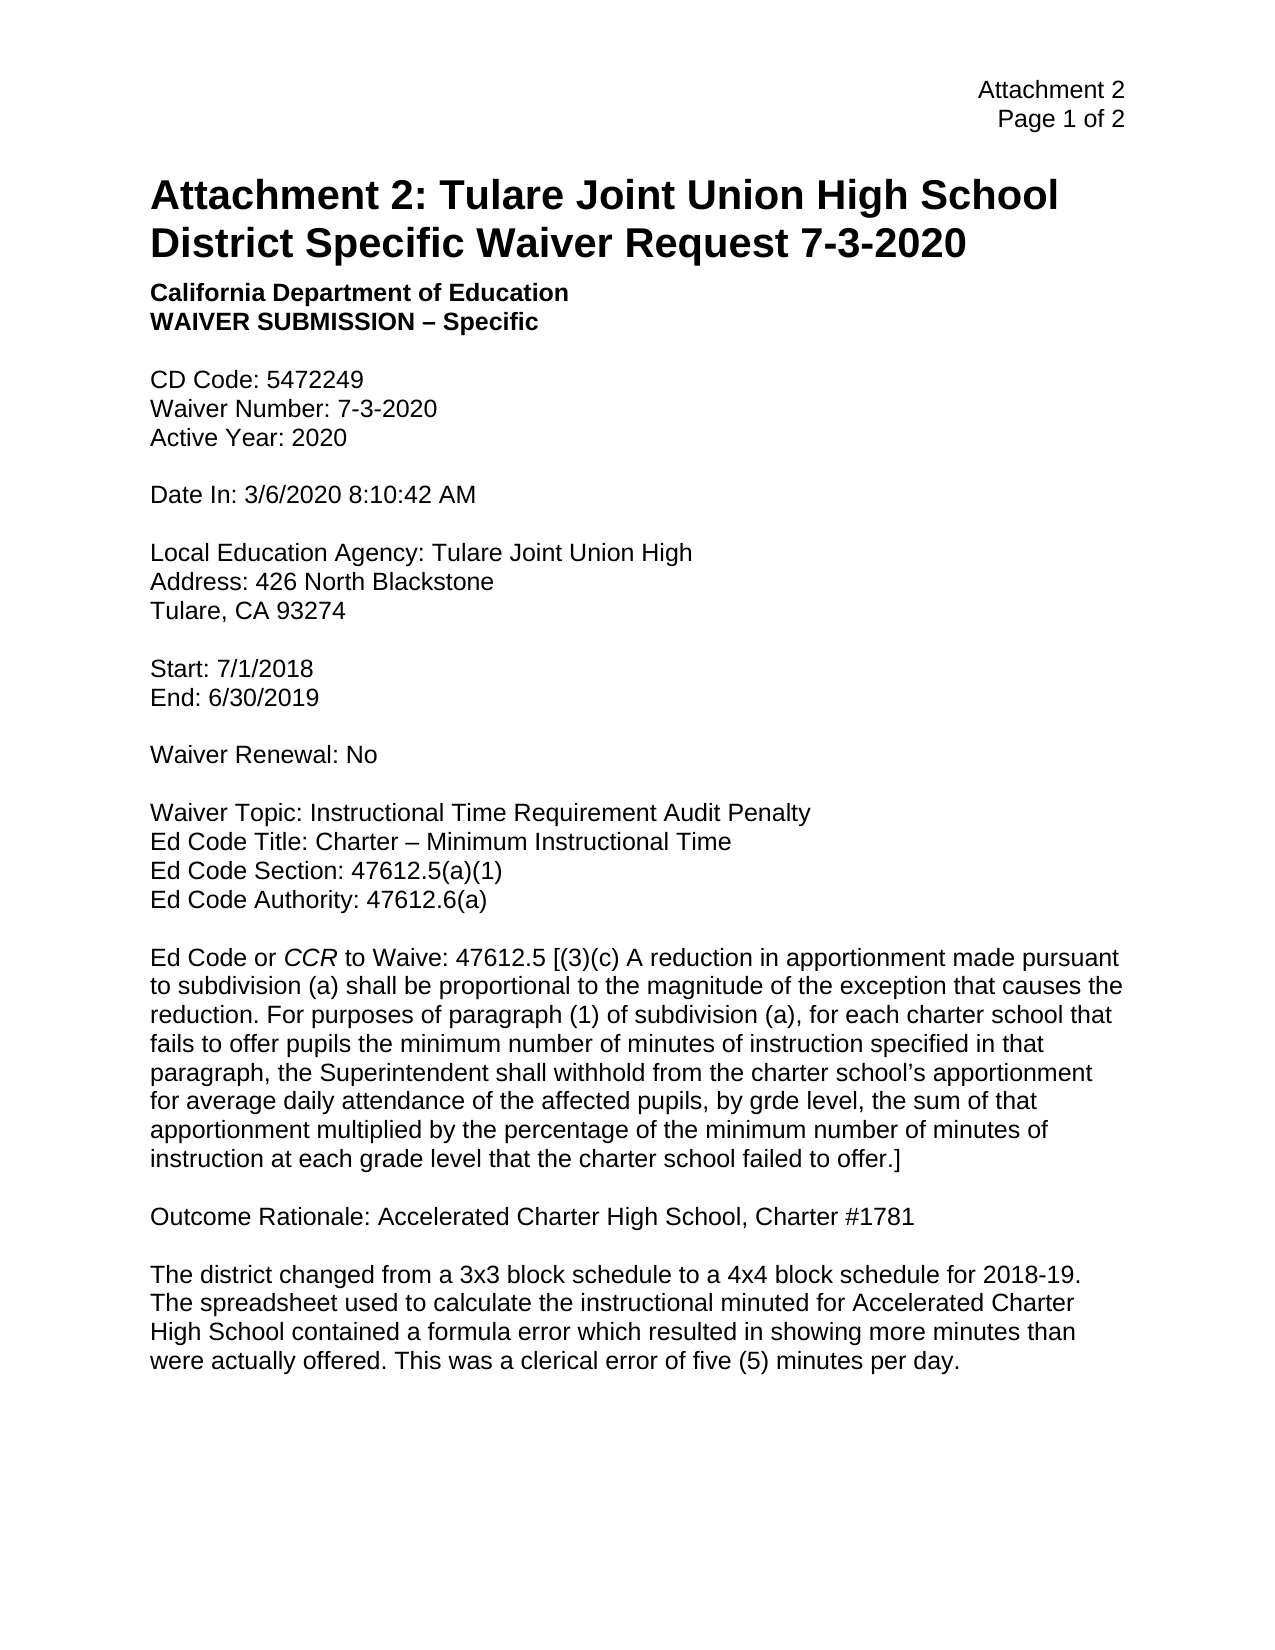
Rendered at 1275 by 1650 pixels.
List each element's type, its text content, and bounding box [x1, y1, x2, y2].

text Tulare, CA 93274 [150, 596, 1125, 624]
text Local Education Agency: Tulare Joint Union High [150, 538, 1125, 567]
text Ed Code or CCR to Waive: 47612.5 [(3)(c) A reduction in apportionment made pursuant to subdivision (a) shall be proportional to the magnitude of the exception that causes the reduction. For purposes of paragraph (1) of subdivision (a), for each charter school that fails to offer pupils the minimum number of minutes of instruction specified in that paragraph, the Superintendent shall withhold from the charter school’s apportionment for average daily attendance of the affected pupils, by grde level, the sum of that apportionment multiplied by the percentage of the minimum number of minutes of instruction at each grade level that the charter school failed to offer.] [150, 942, 1125, 1172]
text Waiver Renewal: No [150, 740, 1125, 769]
text Ed Code Title: Charter – Minimum Instructional Time [150, 827, 1125, 856]
text Outcome Rationale: Accelerated Charter High School, Charter #1781 [150, 1202, 1125, 1230]
subtitle Attachment 2: Tulare Joint Union High School District Specific Waiver Request 7-3-2020 [150, 170, 1125, 266]
text The district changed from a 3x3 block schedule to a 4x4 block schedule for 2018-19. The spreadsheet used to calculate the instructional minuted for Accelerated Charter High School contained a formula error which resulted in showing more minutes than were actually offered. This was a clerical error of five (5) minutes per day. [150, 1259, 1125, 1374]
text Ed Code Authority: 47612.6(a) [150, 884, 1125, 913]
text WAIVER SUBMISSION – Specific [150, 307, 1125, 336]
text Ed Code Section: 47612.5(a)(1) [150, 856, 1125, 884]
text Address: 426 North Blackstone [150, 567, 1125, 596]
text Date In: 3/6/2020 8:10:42 AM [150, 480, 1125, 509]
text Waiver Number: 7-3-2020 [150, 394, 1125, 422]
text Active Year: 2020 [150, 422, 1125, 451]
text California Department of Education [150, 278, 1125, 307]
text Start: 7/1/2018 [150, 654, 1125, 682]
text End: 6/30/2019 [150, 682, 1125, 711]
text Waiver Topic: Instructional Time Requirement Audit Penalty [150, 798, 1125, 827]
text CD Code: 5472249 [150, 365, 1125, 394]
